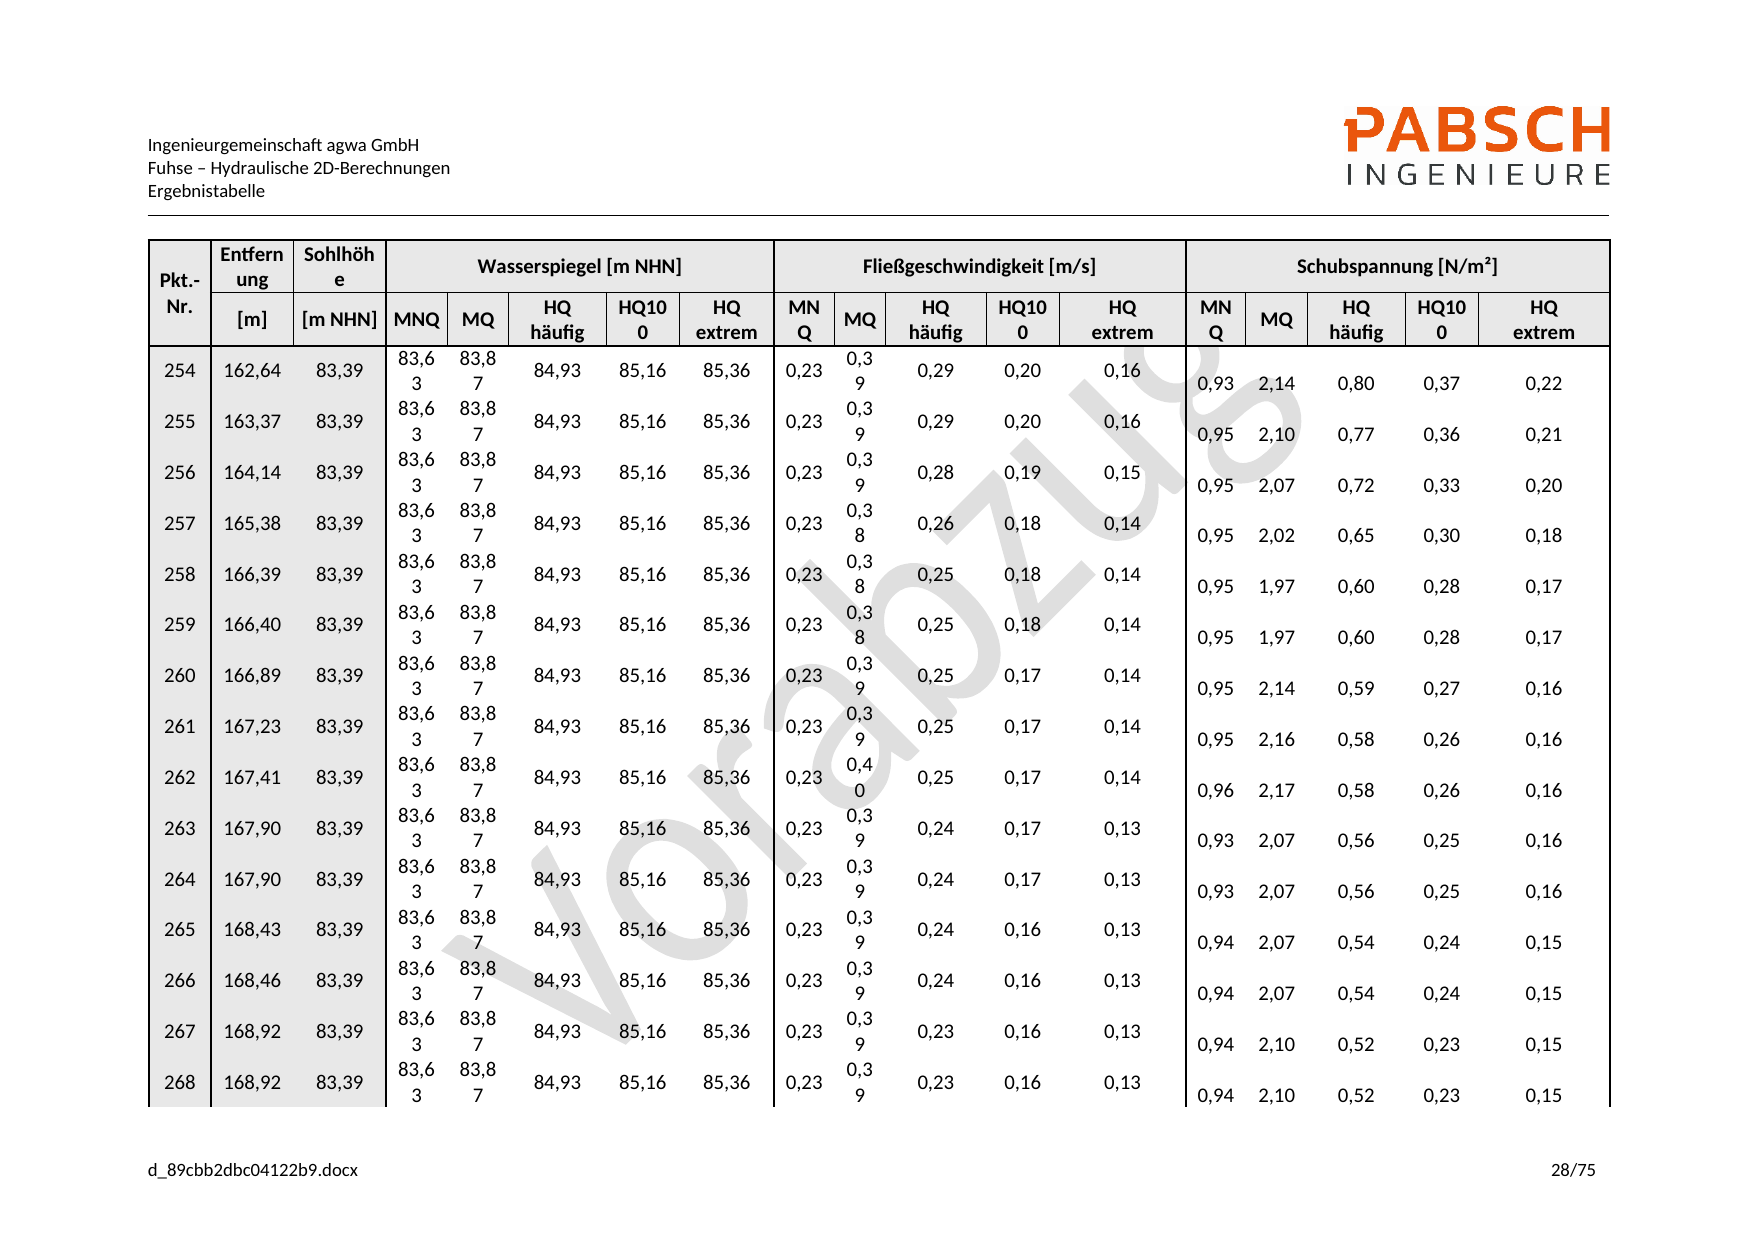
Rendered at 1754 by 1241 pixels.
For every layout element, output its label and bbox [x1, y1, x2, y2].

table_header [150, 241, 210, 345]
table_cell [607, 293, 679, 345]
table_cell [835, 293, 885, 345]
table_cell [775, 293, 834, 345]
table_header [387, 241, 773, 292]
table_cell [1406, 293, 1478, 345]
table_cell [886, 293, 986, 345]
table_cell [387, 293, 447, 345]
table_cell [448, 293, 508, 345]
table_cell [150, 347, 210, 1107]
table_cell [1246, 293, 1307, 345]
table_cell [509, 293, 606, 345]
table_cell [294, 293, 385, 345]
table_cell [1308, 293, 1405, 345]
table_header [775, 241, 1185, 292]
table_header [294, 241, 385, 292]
picture [1343, 106, 1610, 185]
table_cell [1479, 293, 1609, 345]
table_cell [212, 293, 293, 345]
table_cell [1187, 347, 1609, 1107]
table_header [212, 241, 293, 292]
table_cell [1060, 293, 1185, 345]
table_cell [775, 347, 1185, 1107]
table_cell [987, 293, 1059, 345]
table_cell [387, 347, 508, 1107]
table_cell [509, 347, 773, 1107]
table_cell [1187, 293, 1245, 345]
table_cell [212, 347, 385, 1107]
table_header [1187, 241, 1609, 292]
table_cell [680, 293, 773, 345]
